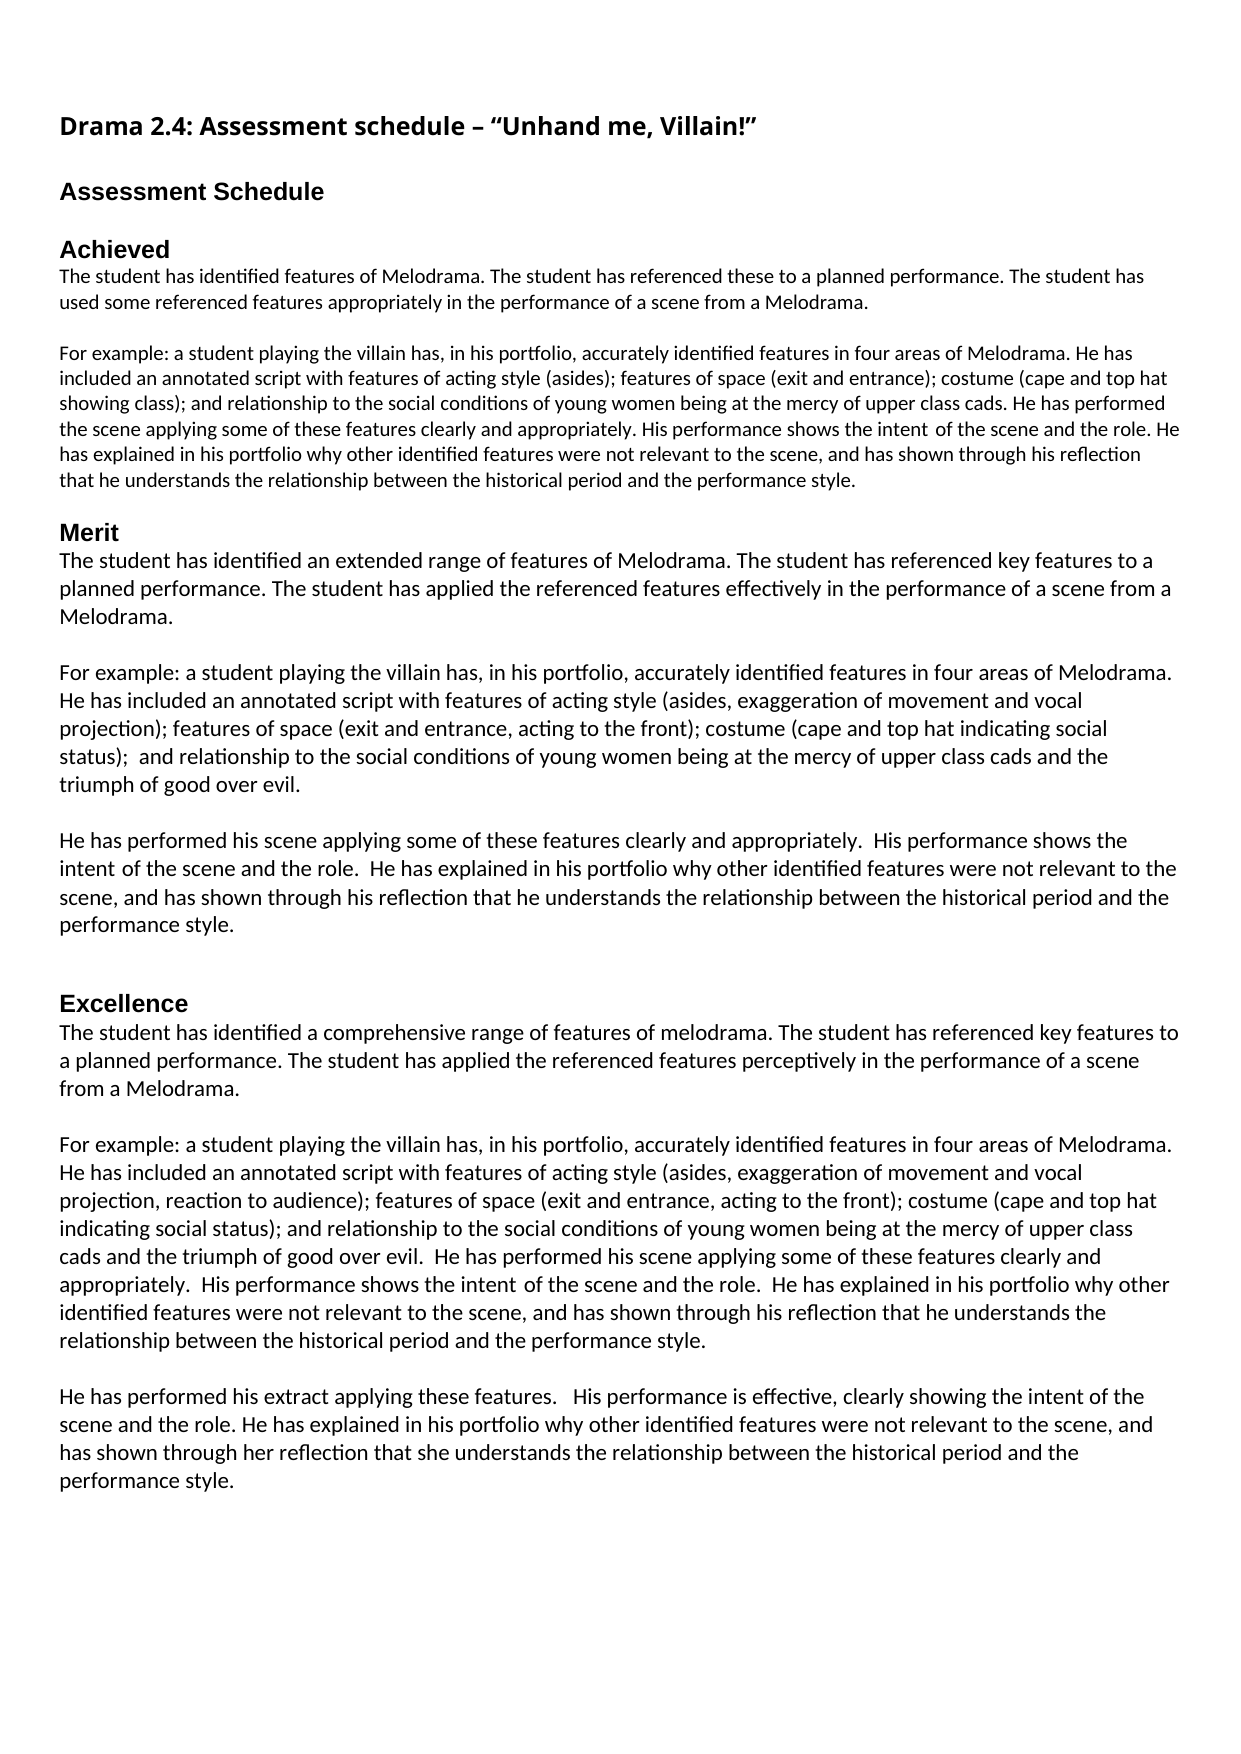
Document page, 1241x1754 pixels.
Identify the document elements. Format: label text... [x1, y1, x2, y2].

text Excellence [59, 989, 1181, 1018]
text Achieved [59, 235, 1181, 263]
text For example: a student playing the villain has, in his portfolio, accurately identified features in four areas of Melodrama. He has included an annotated script with features of acting style (asides, exaggeration of movement and vocal projection, reaction to audience); features of space (exit and entrance, acting to the front); costume (cape and top hat indicating social status); and relationship to the social conditions of young women being at the mercy of upper class cads and the triumph of good over evil. He has performed his scene applying some of these features clearly and appropriately. His performance shows the intent of the scene and the role. He has explained in his portfolio why other identified features were not relevant to the scene, and has shown through his reflection that he understands the relationship between the historical period and the performance style. [59, 1130, 1181, 1354]
text He has performed his scene applying some of these features clearly and appropriately. His performance shows the intent of the scene and the role. He has explained in his portfolio why other identified features were not relevant to the scene, and has shown through his reflection that he understands the relationship between the historical period and the performance style. [59, 827, 1181, 939]
text The student has identified features of Melodrama. The student has referenced these to a planned performance. The student has used some referenced features appropriately in the performance of a scene from a Melodrama. [59, 263, 1181, 314]
text The student has identified a comprehensive range of features of melodrama. The student has referenced key features to a planned performance. The student has applied the referenced features perceptively in the performance of a scene from a Melodrama. [59, 1018, 1181, 1102]
text For example: a student playing the villain has, in his portfolio, accurately identified features in four areas of Melodrama. He has included an annotated script with features of acting style (asides, exaggeration of movement and vocal projection); features of space (exit and entrance, acting to the front); costume (cape and top hat indicating social status); and relationship to the social conditions of young women being at the mercy of upper class cads and the triumph of good over evil. [59, 658, 1181, 798]
text Merit [59, 518, 1181, 546]
text For example: a student playing the villain has, in his portfolio, accurately identified features in four areas of Melodrama. He has included an annotated script with features of acting style (asides); features of space (exit and entrance); costume (cape and top hat showing class); and relationship to the social conditions of young women being at the mercy of upper class cads. He has performed the scene applying some of these features clearly and appropriately. His performance shows the intent of the scene and the role. He has explained in his portfolio why other identified features were not relevant to the scene, and has shown through his reflection that he understands the relationship between the historical period and the performance style. [59, 340, 1181, 492]
text He has performed his extract applying these features. His performance is effective, clearly showing the intent of the scene and the role. He has explained in his portfolio why other identified features were not relevant to the scene, and has shown through her reflection that she understands the relationship between the historical period and the performance style. [59, 1382, 1181, 1494]
text The student has identified an extended range of features of Melodrama. The student has referenced key features to a planned performance. The student has applied the referenced features effectively in the performance of a scene from a Melodrama. [59, 546, 1181, 630]
text Assessment Schedule [59, 177, 1181, 206]
subtitle Drama 2.4: Assessment schedule – “Unhand me, Villain!” [59, 109, 1181, 143]
